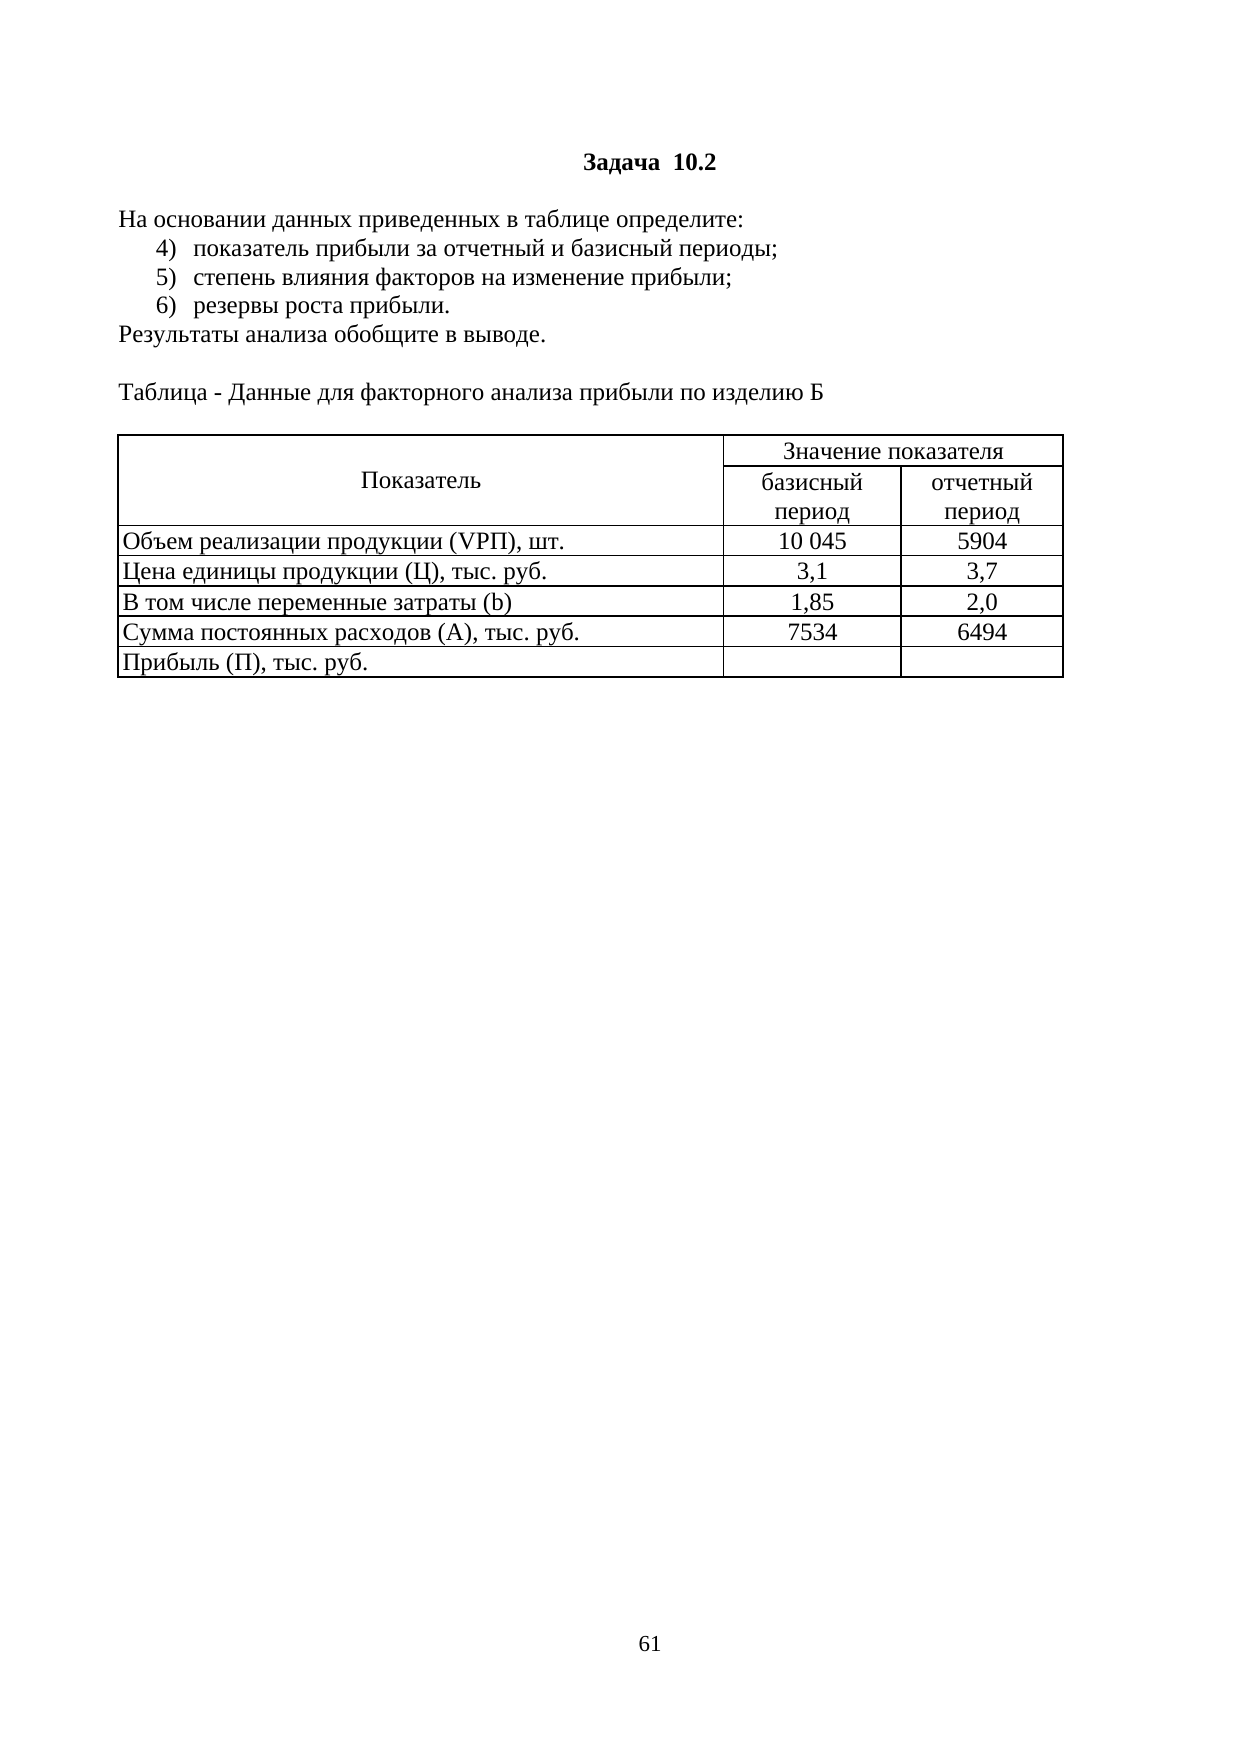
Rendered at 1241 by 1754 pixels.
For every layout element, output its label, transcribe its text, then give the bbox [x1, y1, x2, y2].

table_cell 3,7 [902, 556, 1062, 585]
table_cell Прибыль (П), тыс. руб. [119, 647, 723, 676]
table_header Значение показателя [724, 436, 1062, 465]
table_cell базисный период [724, 467, 900, 524]
list резервы роста прибыли. [156, 291, 1181, 319]
list степень влияния факторов на изменение прибыли; [156, 262, 1181, 291]
text На основании данных приведенных в таблице определите: [118, 204, 1181, 233]
text Таблица - Данные для факторного анализа прибыли по изделию Б [118, 377, 1181, 406]
table_cell В том числе переменные затраты (b) [119, 587, 723, 615]
table_header Показатель [119, 436, 723, 524]
table_cell Цена единицы продукции (Ц), тыс. руб. [119, 556, 723, 585]
table_cell [724, 647, 900, 676]
table_cell 1,85 [724, 587, 900, 615]
table_cell Объем реализации продукции (VPП), шт. [119, 526, 723, 555]
table_cell 6494 [902, 617, 1062, 646]
table_cell 2,0 [902, 587, 1062, 615]
table_cell 10 045 [724, 526, 900, 555]
table_cell Сумма постоянных расходов (А), тыс. руб. [119, 617, 723, 646]
table_cell 3,1 [724, 556, 900, 585]
table_cell отчетный период [902, 467, 1062, 524]
table_cell 5904 [902, 526, 1062, 555]
text Задача 10.2 [118, 147, 1181, 176]
list показатель прибыли за отчетный и базисный периоды; [156, 233, 1181, 262]
text Результаты анализа обобщите в выводе. [118, 319, 1181, 348]
table_cell 7534 [724, 617, 900, 646]
table_cell [902, 647, 1062, 676]
